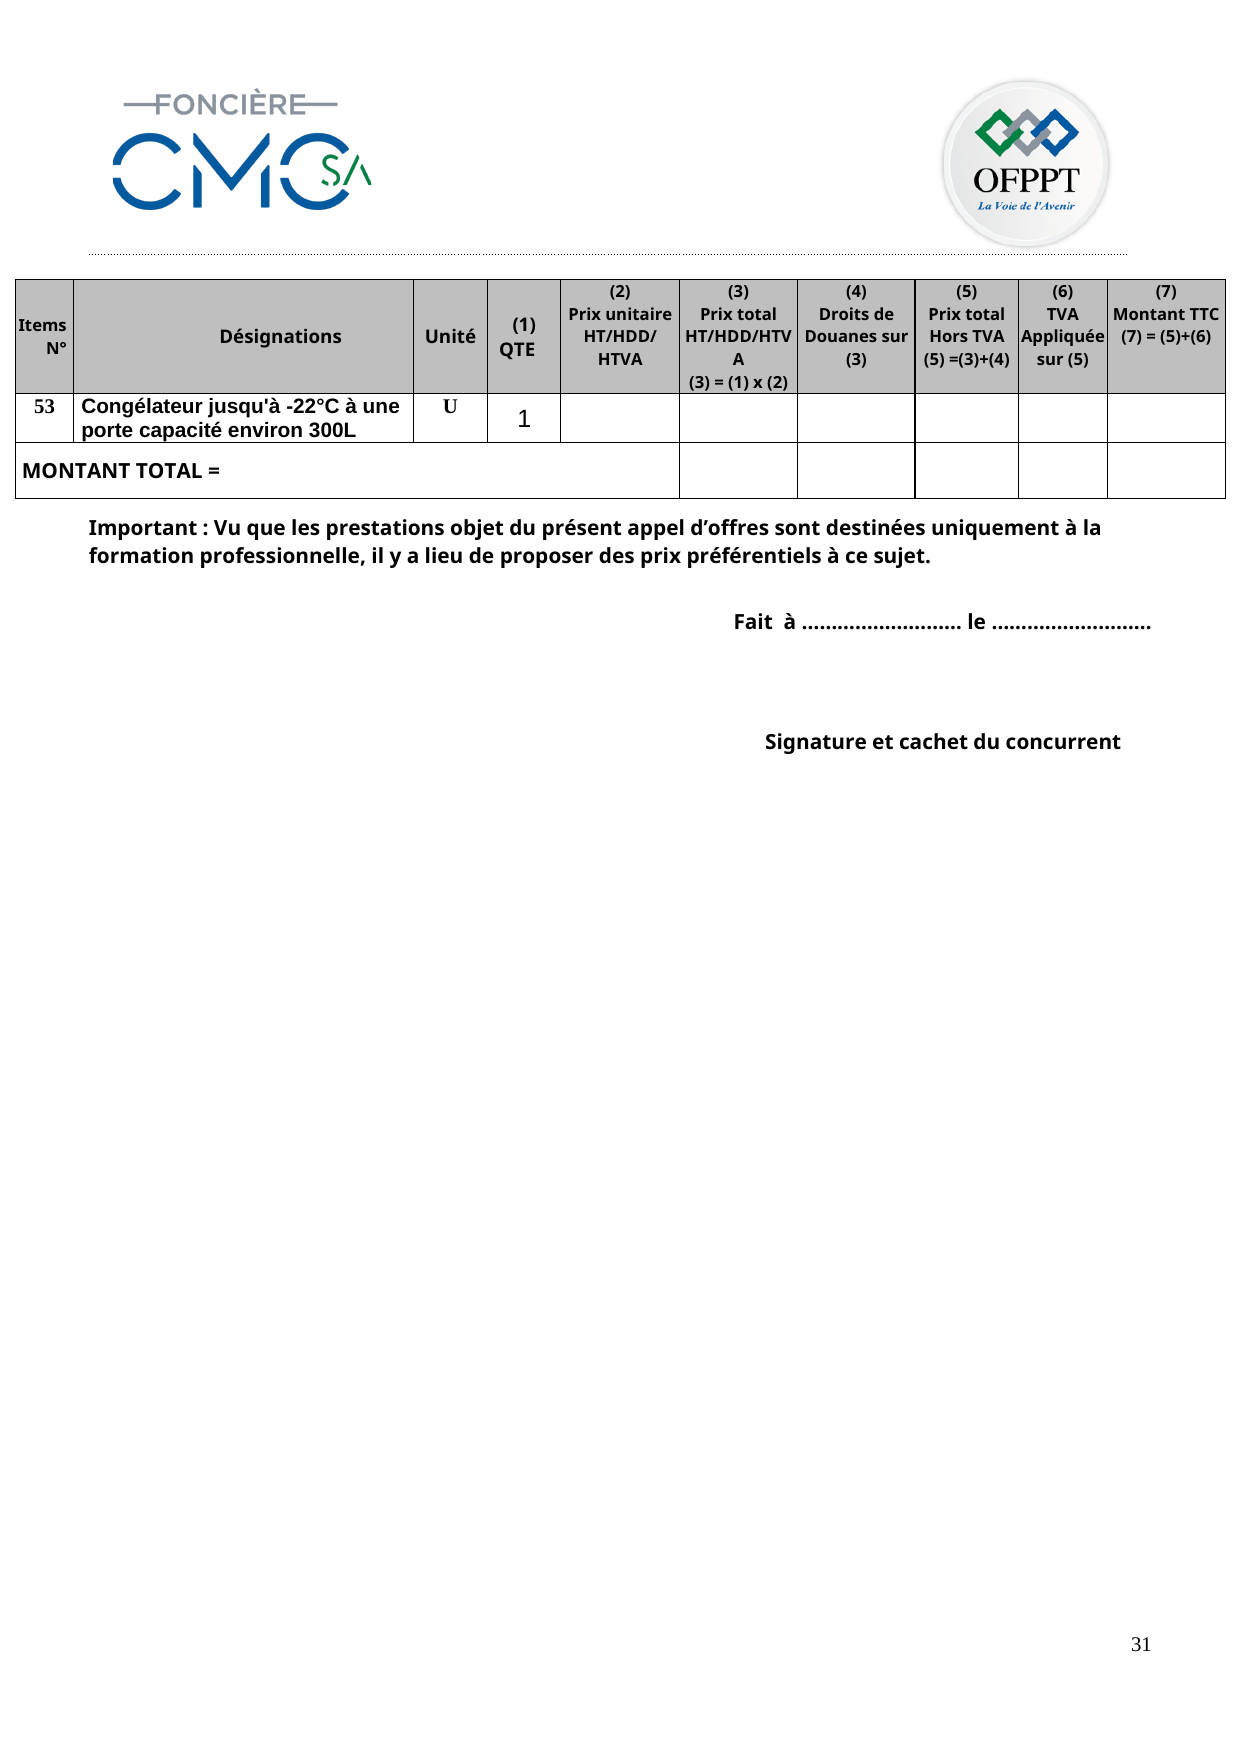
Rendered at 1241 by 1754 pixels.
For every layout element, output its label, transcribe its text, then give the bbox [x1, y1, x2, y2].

text Fait à ……………………… le ……………………… [89, 607, 1152, 636]
text Signature et cachet du concurrent [89, 727, 1152, 755]
table_header (1) QTE [488, 280, 560, 393]
picture [935, 73, 1116, 254]
table_header (2) Prix unitaire HT/HDD/HTVA [561, 280, 679, 393]
text Important : Vu que les prestations objet du présent appel d’offres sont destinées uniquement à la formation professionnelle, il y a lieu de proposer des prix préférentiels à ce sujet. [89, 513, 1152, 570]
table_cell [798, 394, 914, 442]
table_cell [798, 443, 914, 498]
table_cell 1 [488, 394, 560, 442]
table_cell Congélateur jusqu'à -22°C à une porte capacité environ 300L [74, 394, 413, 442]
table_header (3) Prix total HT/HDD/HTVA (3) = (1) x (2) [680, 280, 797, 393]
table_cell [680, 443, 797, 498]
table_header (6) TVA Appliquée sur (5) [1019, 280, 1107, 393]
table_cell MONTANT TOTAL = [16, 443, 679, 498]
table_header Unité [414, 280, 487, 393]
table_cell 53 [16, 394, 73, 442]
table_cell [680, 394, 797, 442]
table_cell [561, 394, 679, 442]
picture [112, 88, 372, 210]
table_header (5) Prix total Hors TVA (5) =(3)+(4) [916, 280, 1018, 393]
table_cell [916, 443, 1018, 498]
table_cell [1108, 443, 1225, 498]
table_cell [1019, 394, 1107, 442]
table_header (7) Montant TTC (7) = (5)+(6) [1108, 280, 1225, 393]
table_header (4) Droits de Douanes sur (3) [798, 280, 914, 393]
table_header Désignations [74, 280, 413, 393]
table_cell U [414, 394, 487, 442]
table_header Items N° [16, 280, 73, 393]
table_cell [1019, 443, 1107, 498]
table_cell [916, 394, 1018, 442]
table_cell [1108, 394, 1225, 442]
